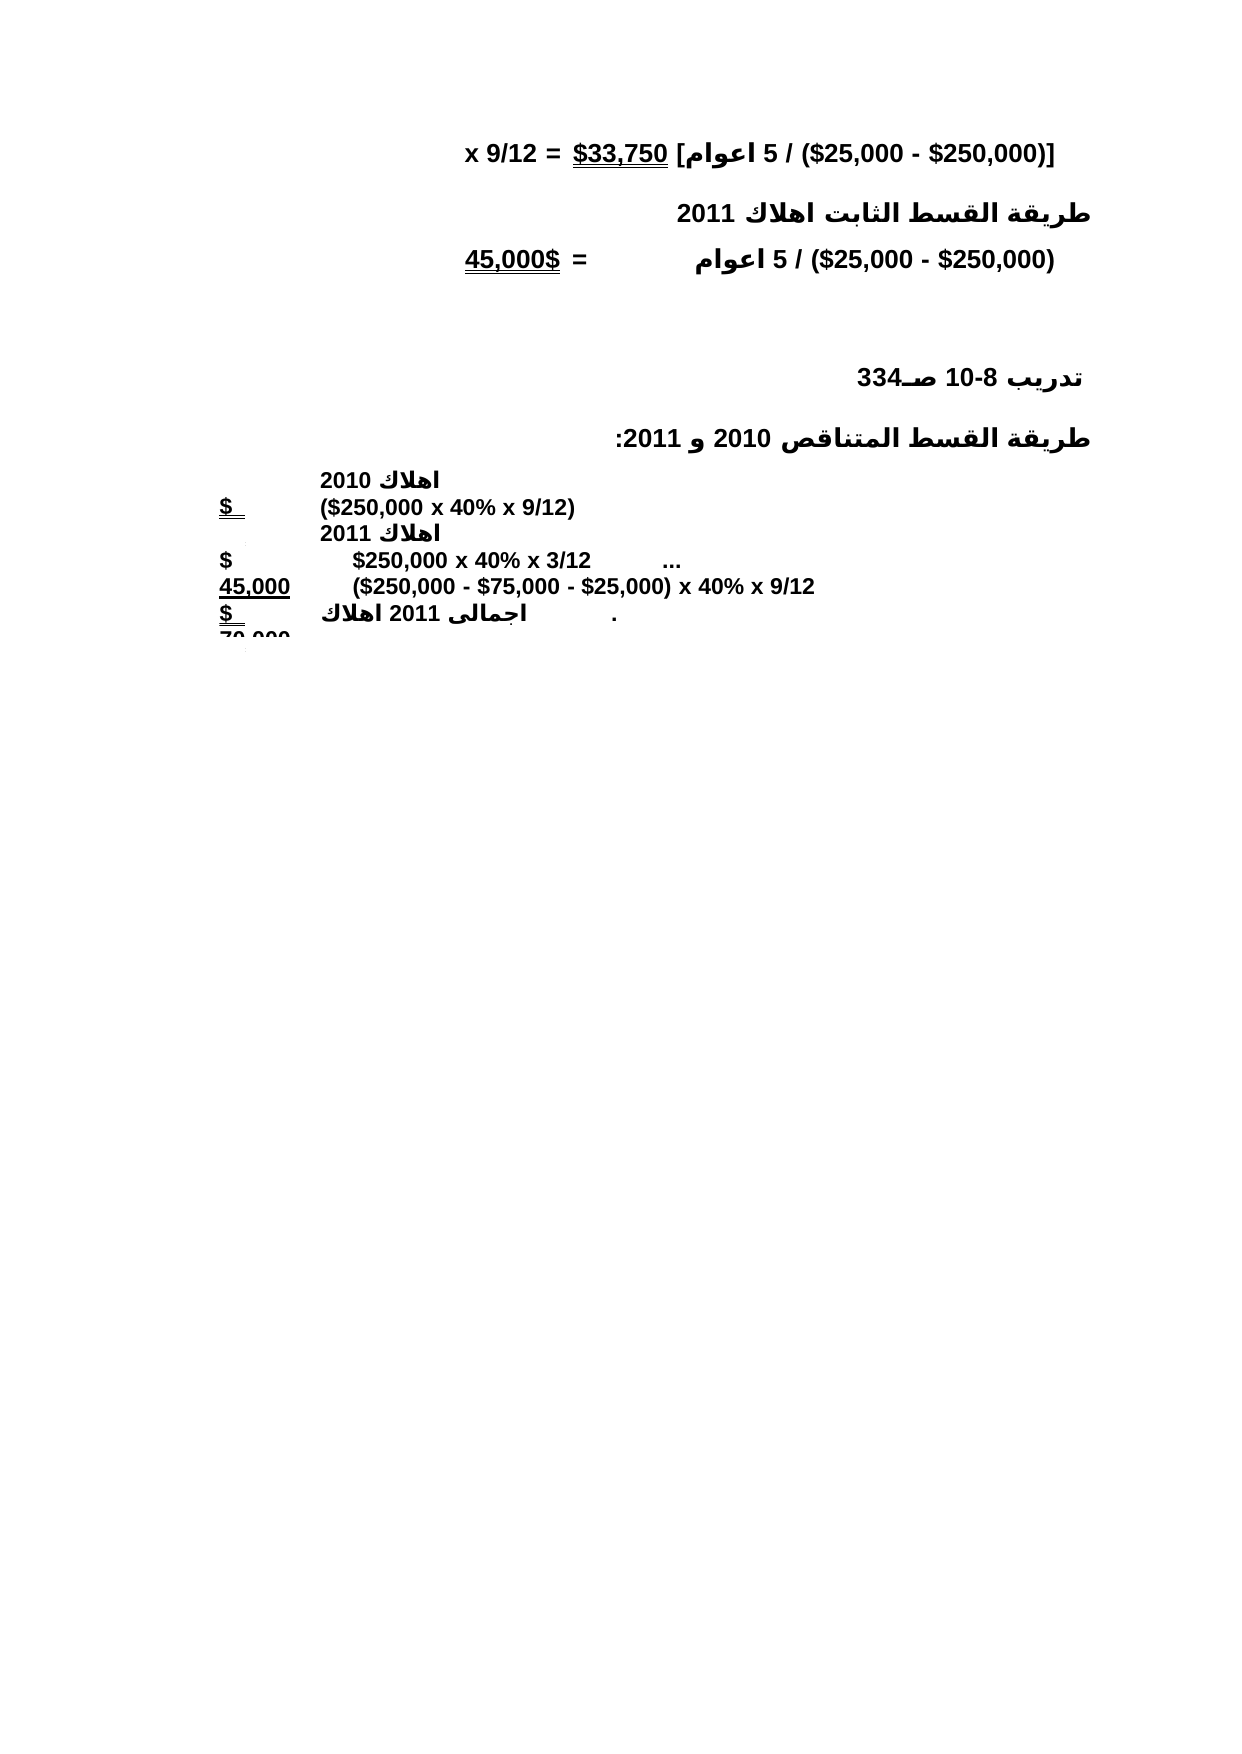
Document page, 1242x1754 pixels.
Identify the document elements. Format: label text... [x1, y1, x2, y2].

table_cell ($250,000 - $75,000 - $25,000) x 40% x 9/12 [316, 574, 815, 601]
table_cell 45,000 [170, 574, 316, 601]
text [($250,000 - $25,000) / 5 اعوام] x 9/12 = $33,750 [123, 138, 1055, 167]
text ($250,000 - $25,000) / 5 اعوام = $45,000 [123, 244, 1055, 273]
table_cell $ 25,000 [170, 521, 316, 574]
table_cell $ 70,000 [170, 601, 316, 637]
table_cell اجمالى 2011 اهلاك . [316, 601, 815, 637]
table_header $ 75,000 [170, 452, 316, 521]
text طريقة القسط الثابت اهلاك 2011 [123, 198, 1092, 228]
text تدريب 8-10 صـ334 [123, 362, 1083, 392]
text طريقة القسط المتناقص 2010 و 2011: [123, 423, 1092, 452]
table_cell 2011 اهلاك $250,000 x 40% x 3/12 ... [316, 521, 815, 574]
table_header 2010 اهلاك ($250,000 x 40% x 9/12) [316, 452, 815, 521]
